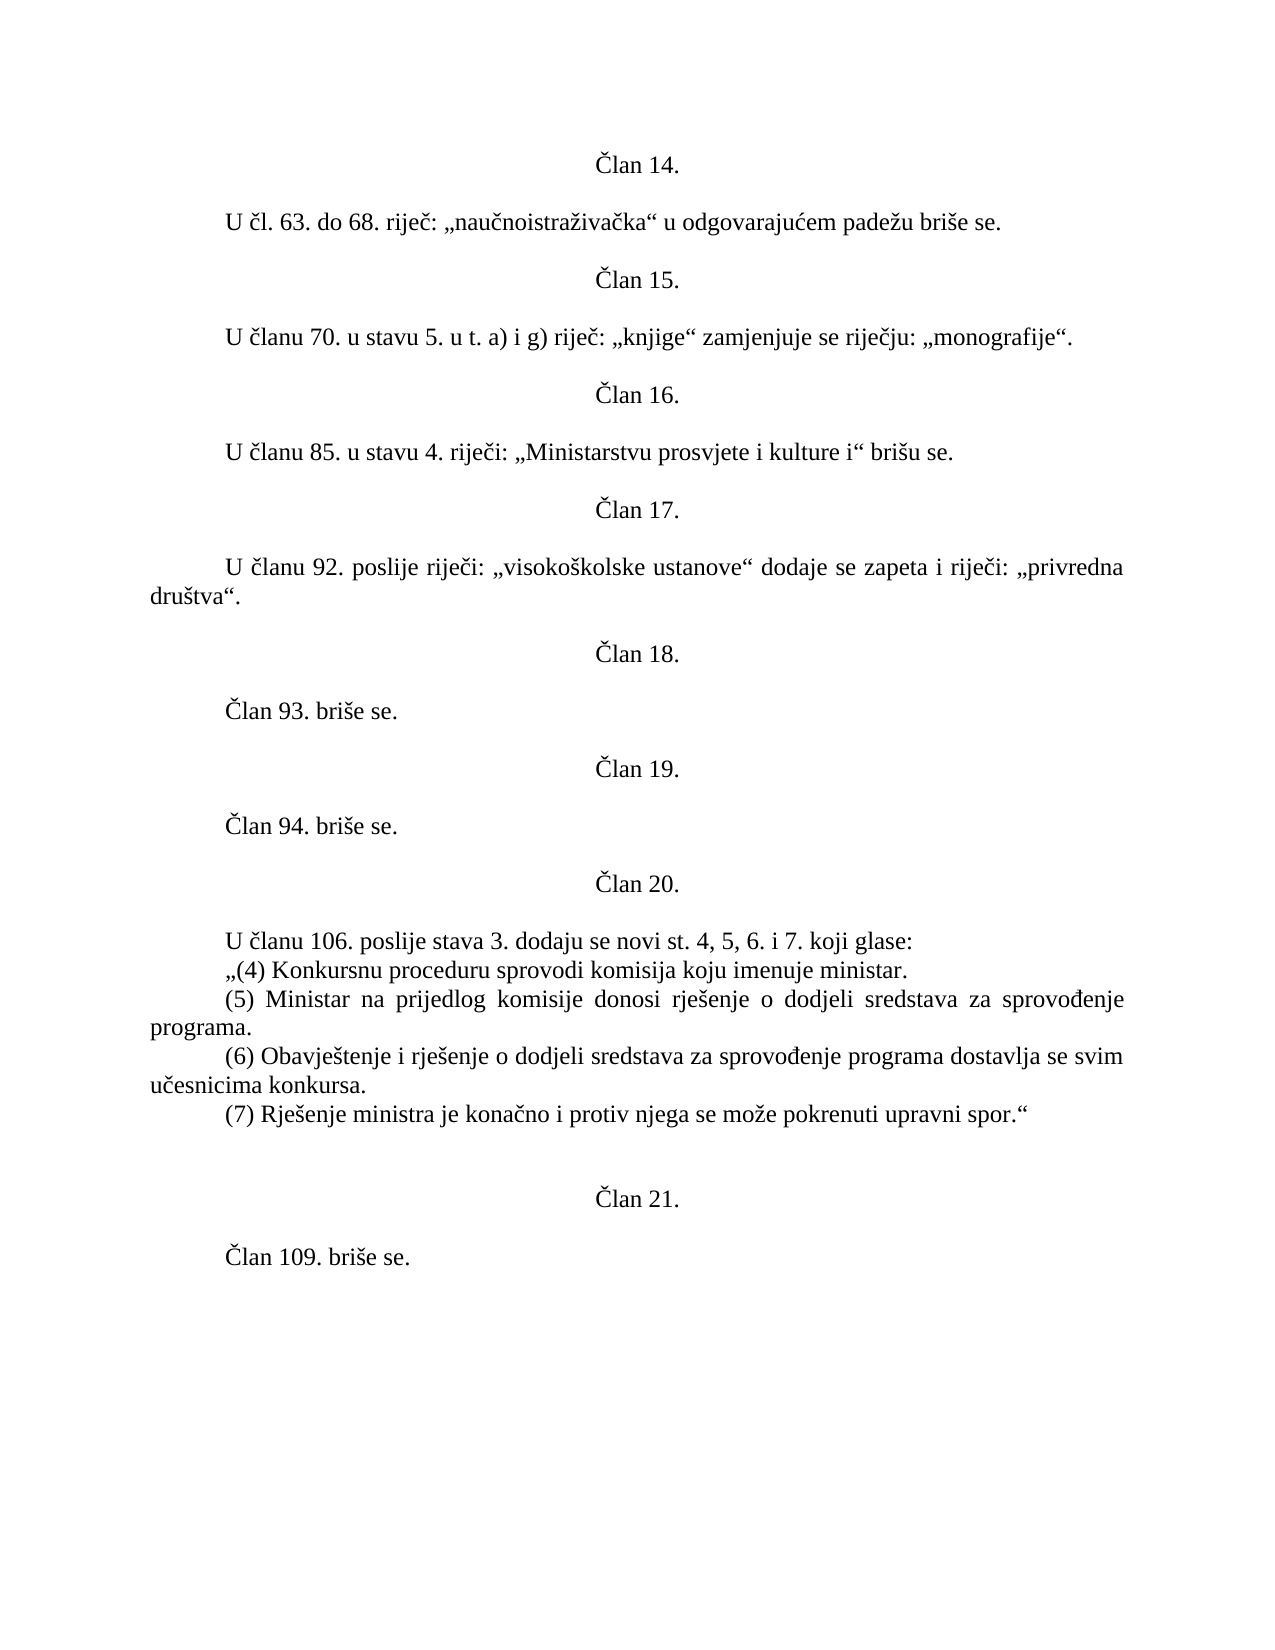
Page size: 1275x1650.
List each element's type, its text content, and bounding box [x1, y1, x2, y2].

text Član 93. briše se. [150, 696, 1125, 725]
text Član 94. briše se. [150, 811, 1125, 840]
text Član 15. [150, 265, 1125, 294]
text Član 21. [150, 1184, 1125, 1213]
text Član 20. [150, 869, 1125, 897]
text Član 19. [150, 754, 1125, 782]
text Član 18. [150, 639, 1125, 667]
text U članu 92. poslije riječi: „visokoškolske ustanove“ dodaje se zapeta i riječi: „privredna društva“. [150, 552, 1125, 610]
text U čl. 63. do 68. riječ: „naučnoistraživačka“ u odgovarajućem padežu briše se. [150, 207, 1125, 236]
text (5) Ministar na prijedlog komisije donosi rješenje o dodjeli sredstava za sprovođenje programa. [150, 984, 1125, 1041]
text Član 14. [150, 150, 1125, 179]
text Član 109. briše se. [150, 1242, 1125, 1271]
text U članu 85. u stavu 4. riječi: „Ministarstvu prosvjete i kulture i“ brišu se. [150, 437, 1125, 466]
text U članu 70. u stavu 5. u t. a) i g) riječ: „knjige“ zamjenjuje se riječju: „monografije“. [150, 322, 1125, 351]
text „(4) Konkursnu proceduru sprovodi komisija koju imenuje ministar. [150, 955, 1125, 984]
text U članu 106. poslije stava 3. dodaju se novi st. 4, 5, 6. i 7. koji glase: [150, 926, 1125, 955]
text Član 17. [150, 495, 1125, 524]
text (7) Rješenje ministra je konačno i protiv njega se može pokrenuti upravni spor.“ [150, 1099, 1125, 1127]
text Član 16. [150, 380, 1125, 409]
text (6) Obavještenje i rješenje o dodjeli sredstava za sprovođenje programa dostavlja se svim učesnicima konkursa. [150, 1041, 1125, 1099]
